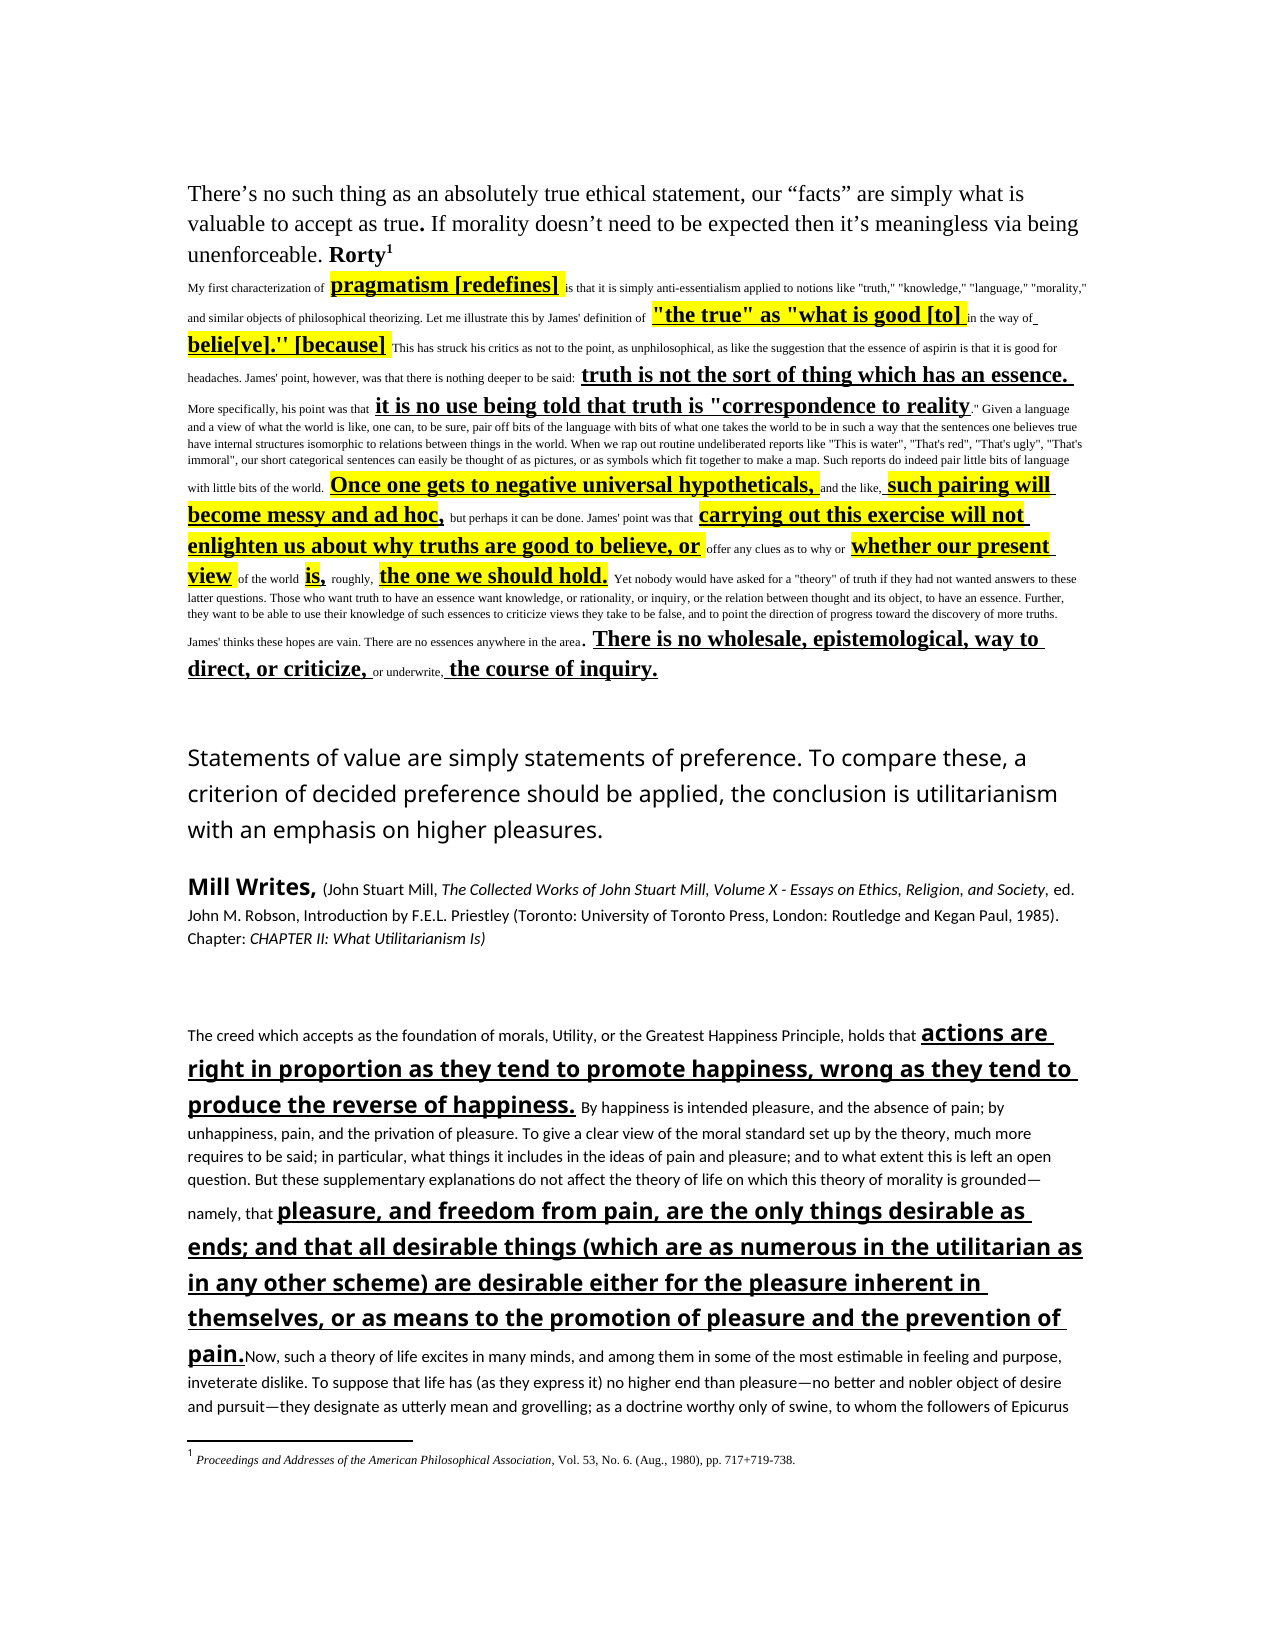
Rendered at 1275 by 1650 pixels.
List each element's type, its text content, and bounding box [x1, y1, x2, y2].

text Statements of value are simply statements of preference. To compare these, a criterion of decided preference should be applied, the conclusion is utilitarianism with an emphasis on higher pleasures. [187, 742, 1087, 845]
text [187, 1017, 1087, 1416]
text My first characterization of pragmatism [redefines] is that it is simply anti-essentialism applied to notions like "truth," "knowledge," "language," "morality," and similar objects of philosophical theorizing. Let me illustrate this by James' definition of "the true" as "what is good [to] in the way of belie[ve].'' [because] This has struck his critics as not to the point, as unphilosophical, as like the suggestion that the essence of aspirin is that it is good for headaches. James' point, however, was that there is nothing deeper to be said: truth is not the sort of thing which has an essence. More specifically, his point was that it is no use being told that truth is "correspondence to reality." Given a language and a view of what the world is like, one can, to be sure, pair off bits of the language with bits of what one takes the world to be in such a way that the sentences one believes true have internal structures isomorphic to relations between things in the world. When we rap out routine undeliberated reports like "This is water", "That's red", "That's ugly", "That's immoral", our short categorical sentences can easily be thought of as pictures, or as symbols which fit together to make a map. Such reports do indeed pair little bits of language with little bits of the world. Once one gets to negative universal hypotheticals, and the like, such pairing will become messy and ad hoc, but perhaps it can be done. James' point was that carrying out this exercise will not enlighten us about why truths are good to believe, or offer any clues as to why or whether our present view of the world is, roughly, the one we should hold. Yet nobody would have asked for a "theory" of truth if they had not wanted answers to these latter questions. Those who want truth to have an essence want knowledge, or rationality, or inquiry, or the relation between thought and its object, to have an essence. Further, they want to be able to use their knowledge of such essences to criticize views they take to be false, and to point the direction of progress toward the discovery of more truths. James' thinks these hopes are vain. There are no essences anywhere in the area. There is no wholesale, epistemological, way to direct, or criticize, or underwrite, the course of inquiry. [187, 271, 1087, 682]
text Mill Writes, (John Stuart Mill, The Collected Works of John Stuart Mill, Volume X - Essays on Ethics, Religion, and Society, ed. John M. Robson, Introduction by F.E.L. Priestley (Toronto: University of Toronto Press, London: Routledge and Kegan Paul, 1985). Chapter: CHAPTER II: What Utilitarianism Is) [187, 871, 1087, 949]
text There’s no such thing as an absolutely true ethical statement, our “facts” are simply what is valuable to accept as true. If morality doesn’t need to be expected then it’s meaningless via being unenforceable. Rorty [187, 180, 1087, 267]
